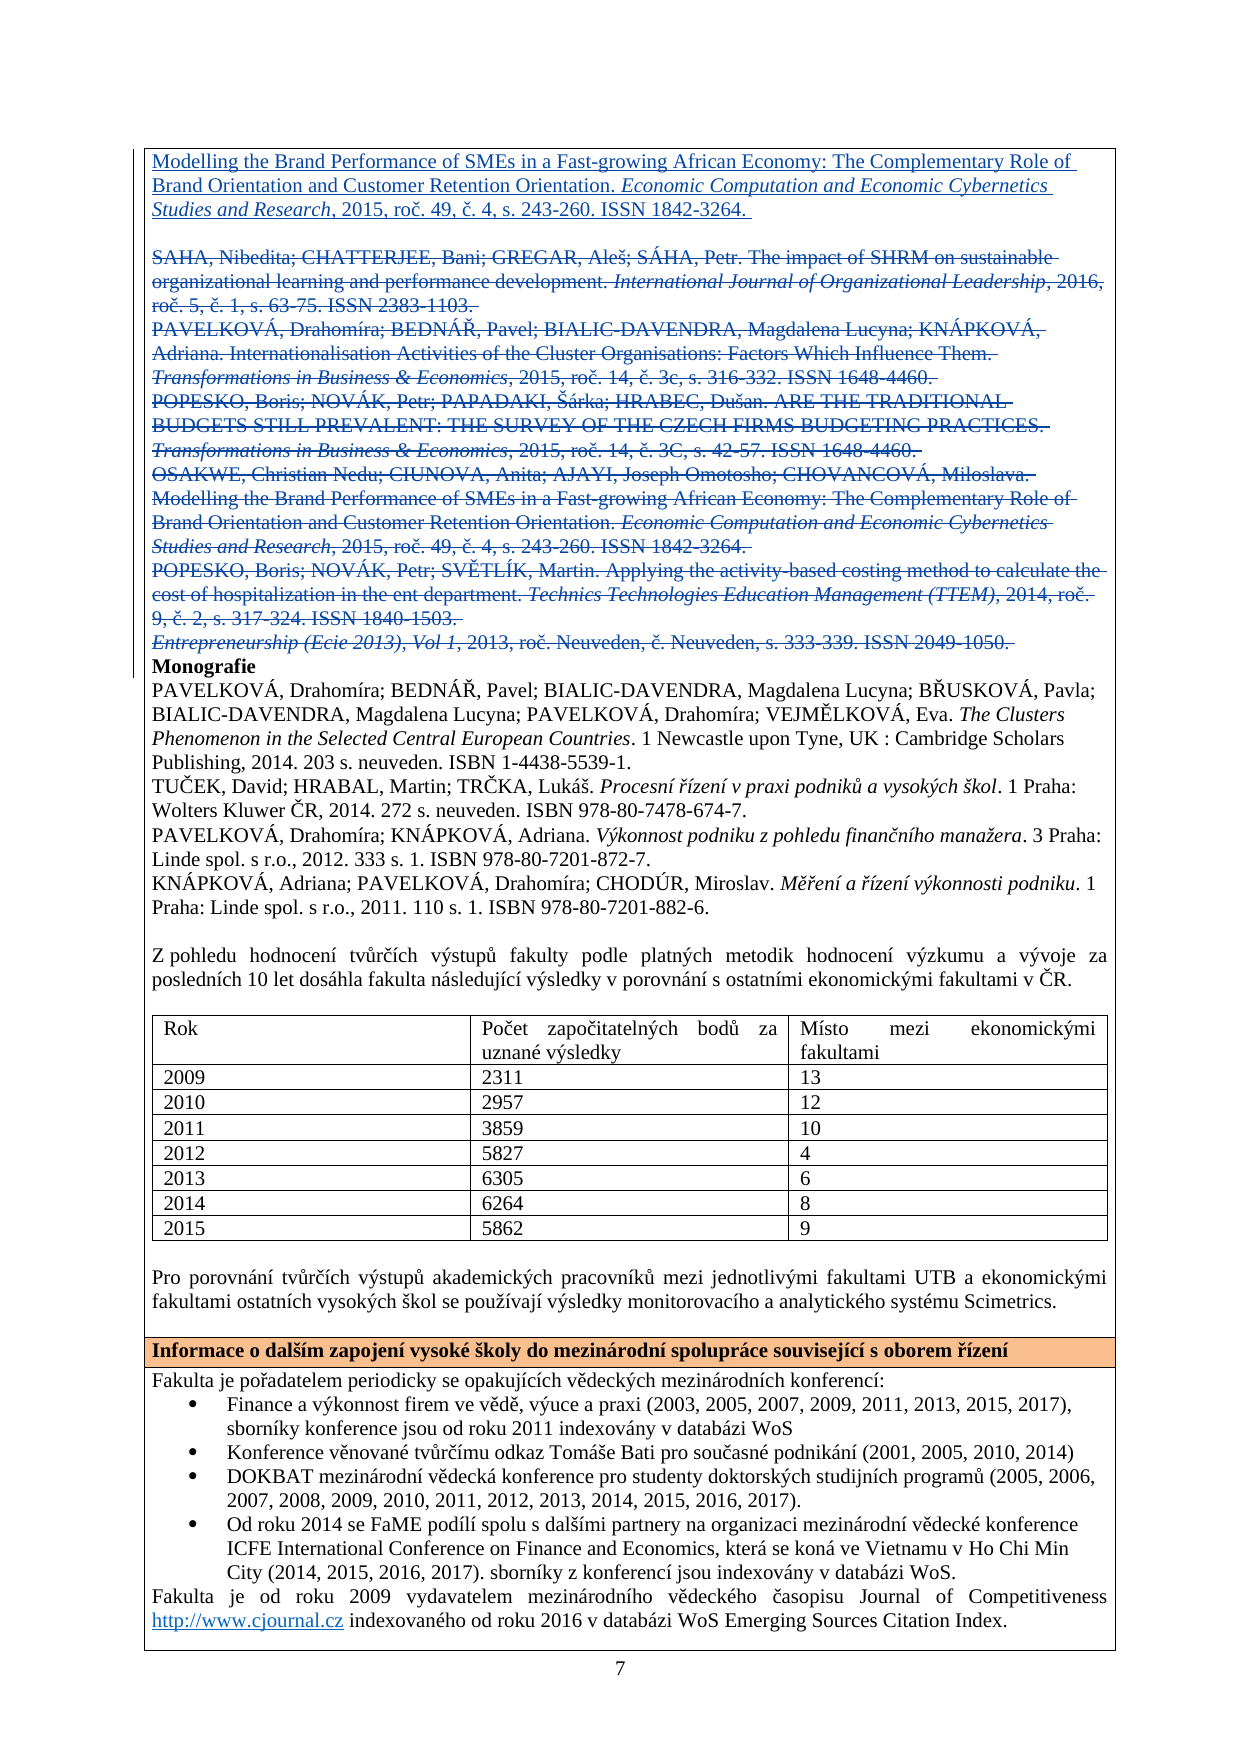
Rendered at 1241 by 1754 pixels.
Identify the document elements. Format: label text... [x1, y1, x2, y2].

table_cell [145, 149, 1115, 1337]
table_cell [145, 1368, 1115, 1649]
table_cell Informace o dalším zapojení vysoké školy do mezinárodní spolupráce související s oborem řízení [145, 1338, 1115, 1367]
